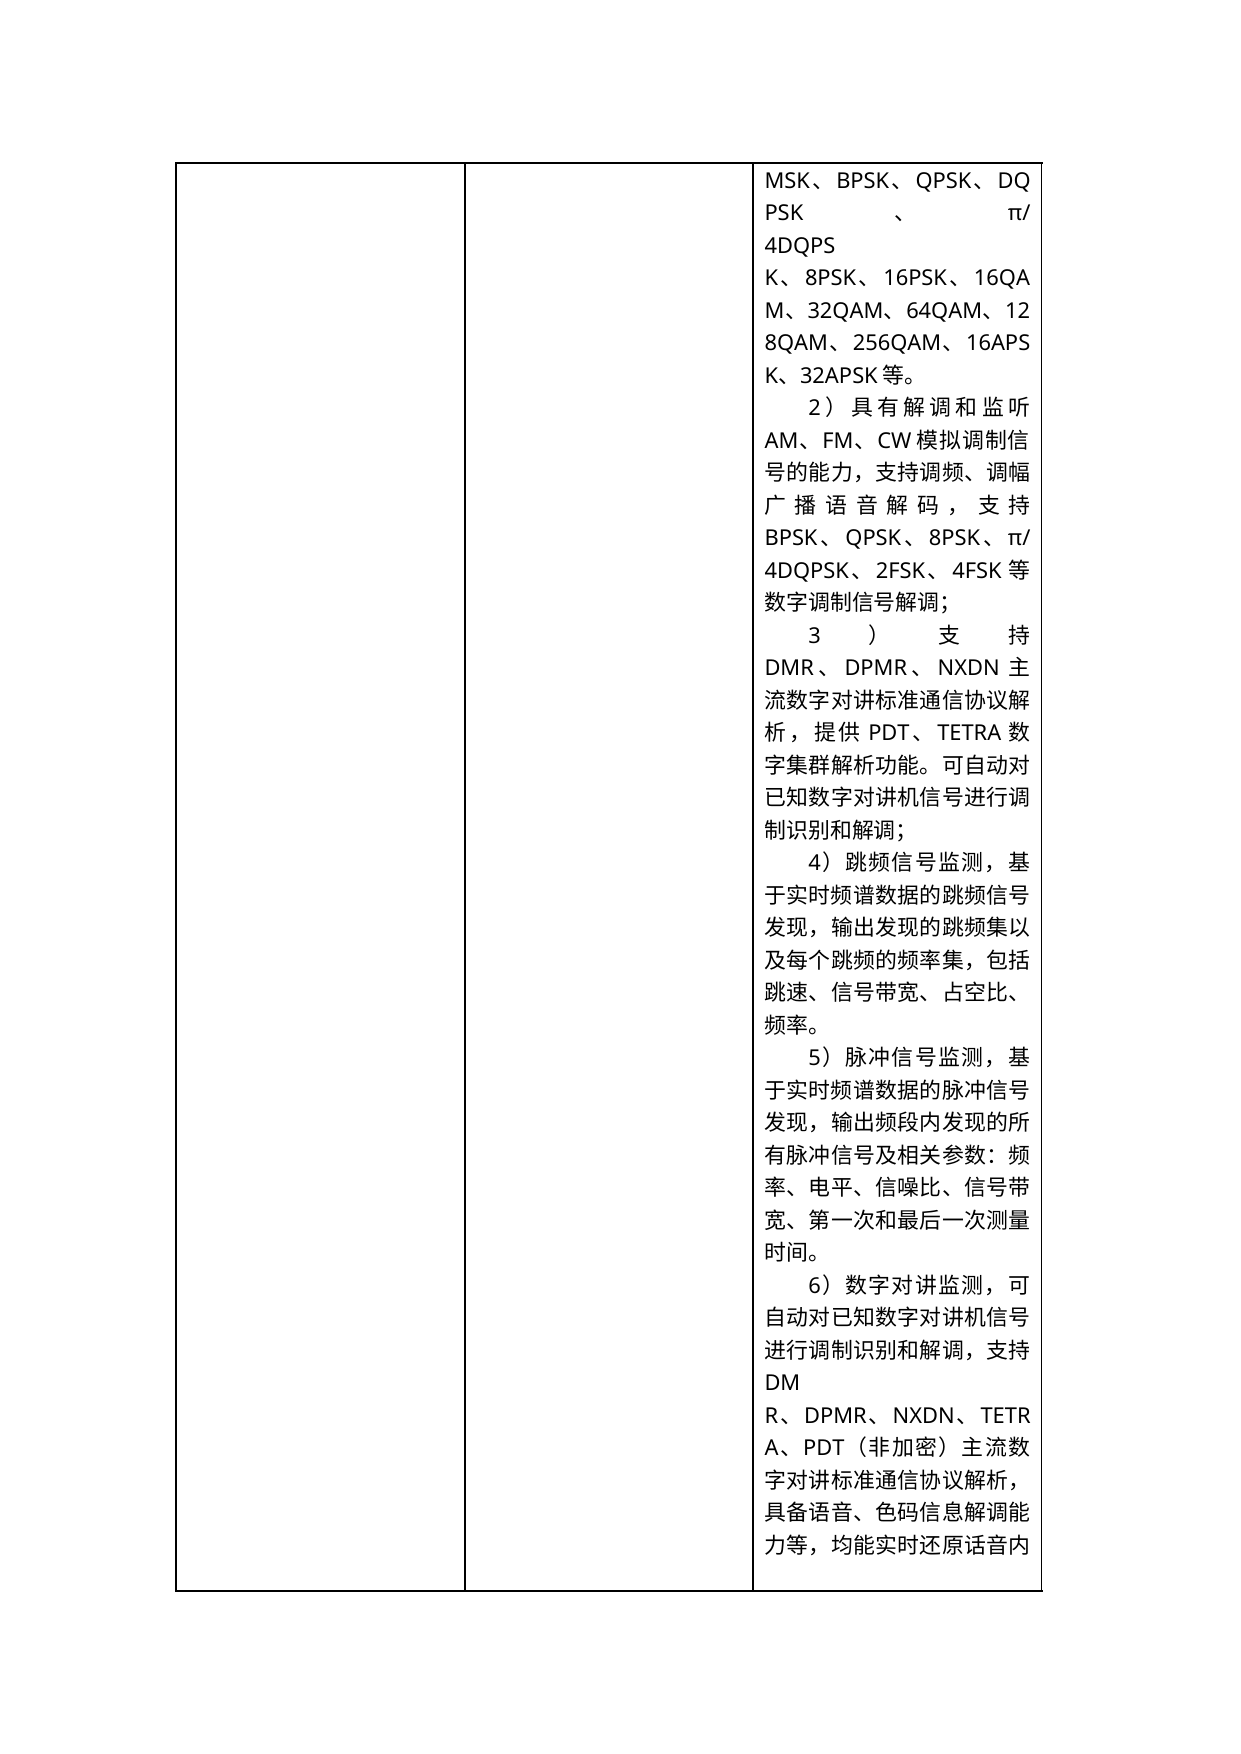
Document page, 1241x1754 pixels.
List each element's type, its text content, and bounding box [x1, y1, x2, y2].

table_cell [754, 164, 1041, 1590]
table_cell [466, 164, 752, 1590]
table_cell 1 [177, 164, 464, 1590]
